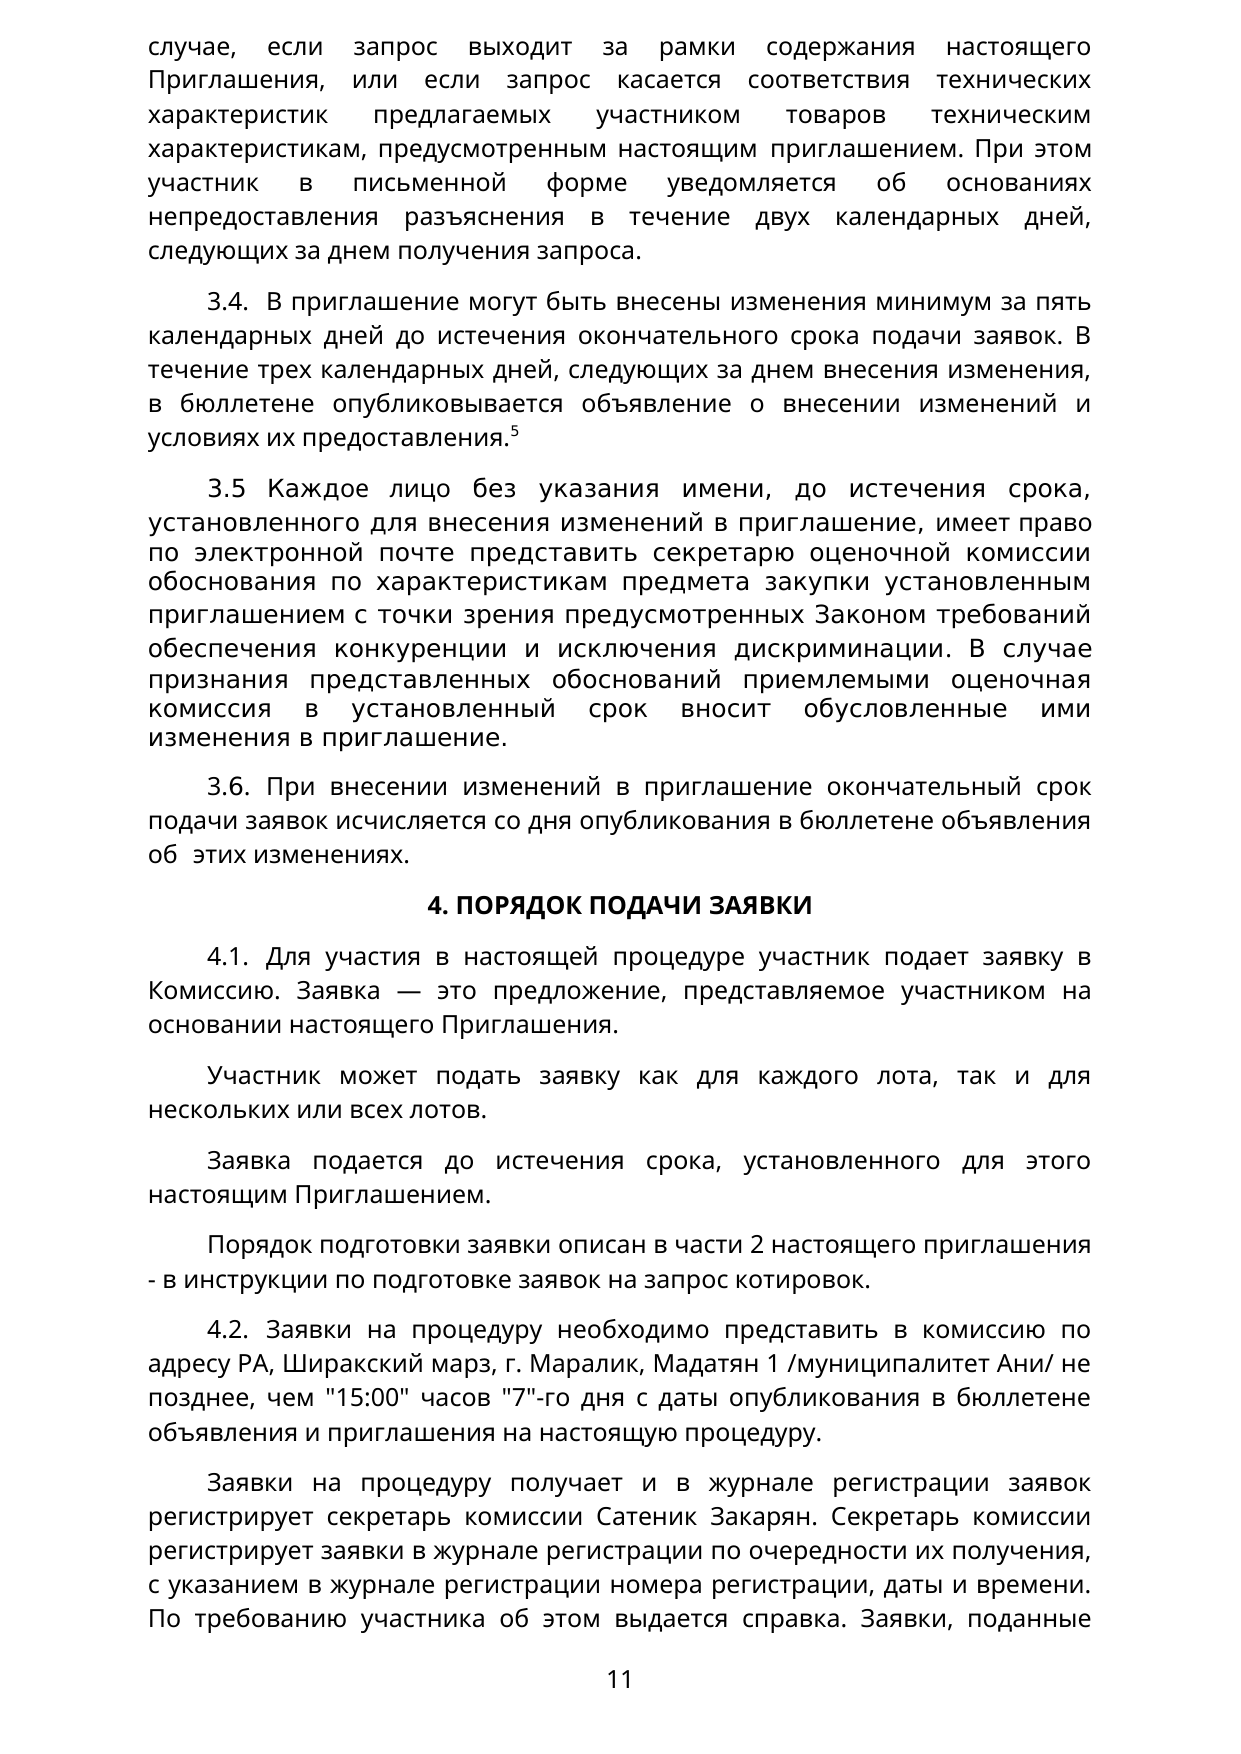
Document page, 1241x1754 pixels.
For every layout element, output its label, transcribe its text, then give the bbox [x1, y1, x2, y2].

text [148, 1465, 1092, 1635]
text Участник может подать заявку как для каждого лота, так и для нескольких или всех лотов. [148, 1058, 1092, 1126]
text 4.2. Заявки на процедуру необходимо представить в комиссию по адресу РА, Ширакский марз, г. Маралик, Мадатян 1 /муниципалитет Ани/ не позднее, чем "15:00" часов "7"-го дня с даты опубликования в бюллетене объявления и приглашения на настоящую процедуру. [148, 1312, 1092, 1448]
text Заявка подается до истечения срока, установленного для этого настоящим Приглашением. [148, 1142, 1092, 1211]
text 4.1. Для участия в настоящей процедуре участник подает заявку в Комиссию. Заявка — это предложение, представляемое участником на основании настоящего Приглашения. [148, 939, 1092, 1041]
text 3.6. При внесении изменений в приглашение окончательный срок подачи заявок исчисляется со дня опубликования в бюллетене объявления об этих изменениях. [148, 769, 1092, 871]
text 3.4. В приглашение могут быть внесены изменения минимум за пять календарных дней до истечения окончательного срока подачи заявок. В течение трех календарных дней, следующих за днем внесения изменения, в бюллетене опубликовывается объявление о внесении изменений и условиях их предоставления.5 [148, 283, 1092, 453]
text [148, 28, 1092, 267]
text 4. ПОРЯДОК ПОДАЧИ ЗАЯВКИ [148, 888, 1092, 922]
text Порядок подготовки заявки описан в части 2 настоящего приглашения - в инструкции по подготовке заявок на запрос котировок. [148, 1227, 1092, 1295]
text 3.5 Каждое лицо без указания имени, до истечения срока, установленного для внесения изменений в приглашение, имеет право по электронной почте представить секретарю оценочной комиссии обоснования по характеристикам предмета закупки установленным приглашением с точки зрения предусмотренных Законом требований обеспечения конкуренции и исключения дискриминации. В случае признания представленных обоснований приемлемыми оценочная комиссия в установленный срок вносит обусловленные ими изменения в приглашение. [148, 470, 1092, 752]
